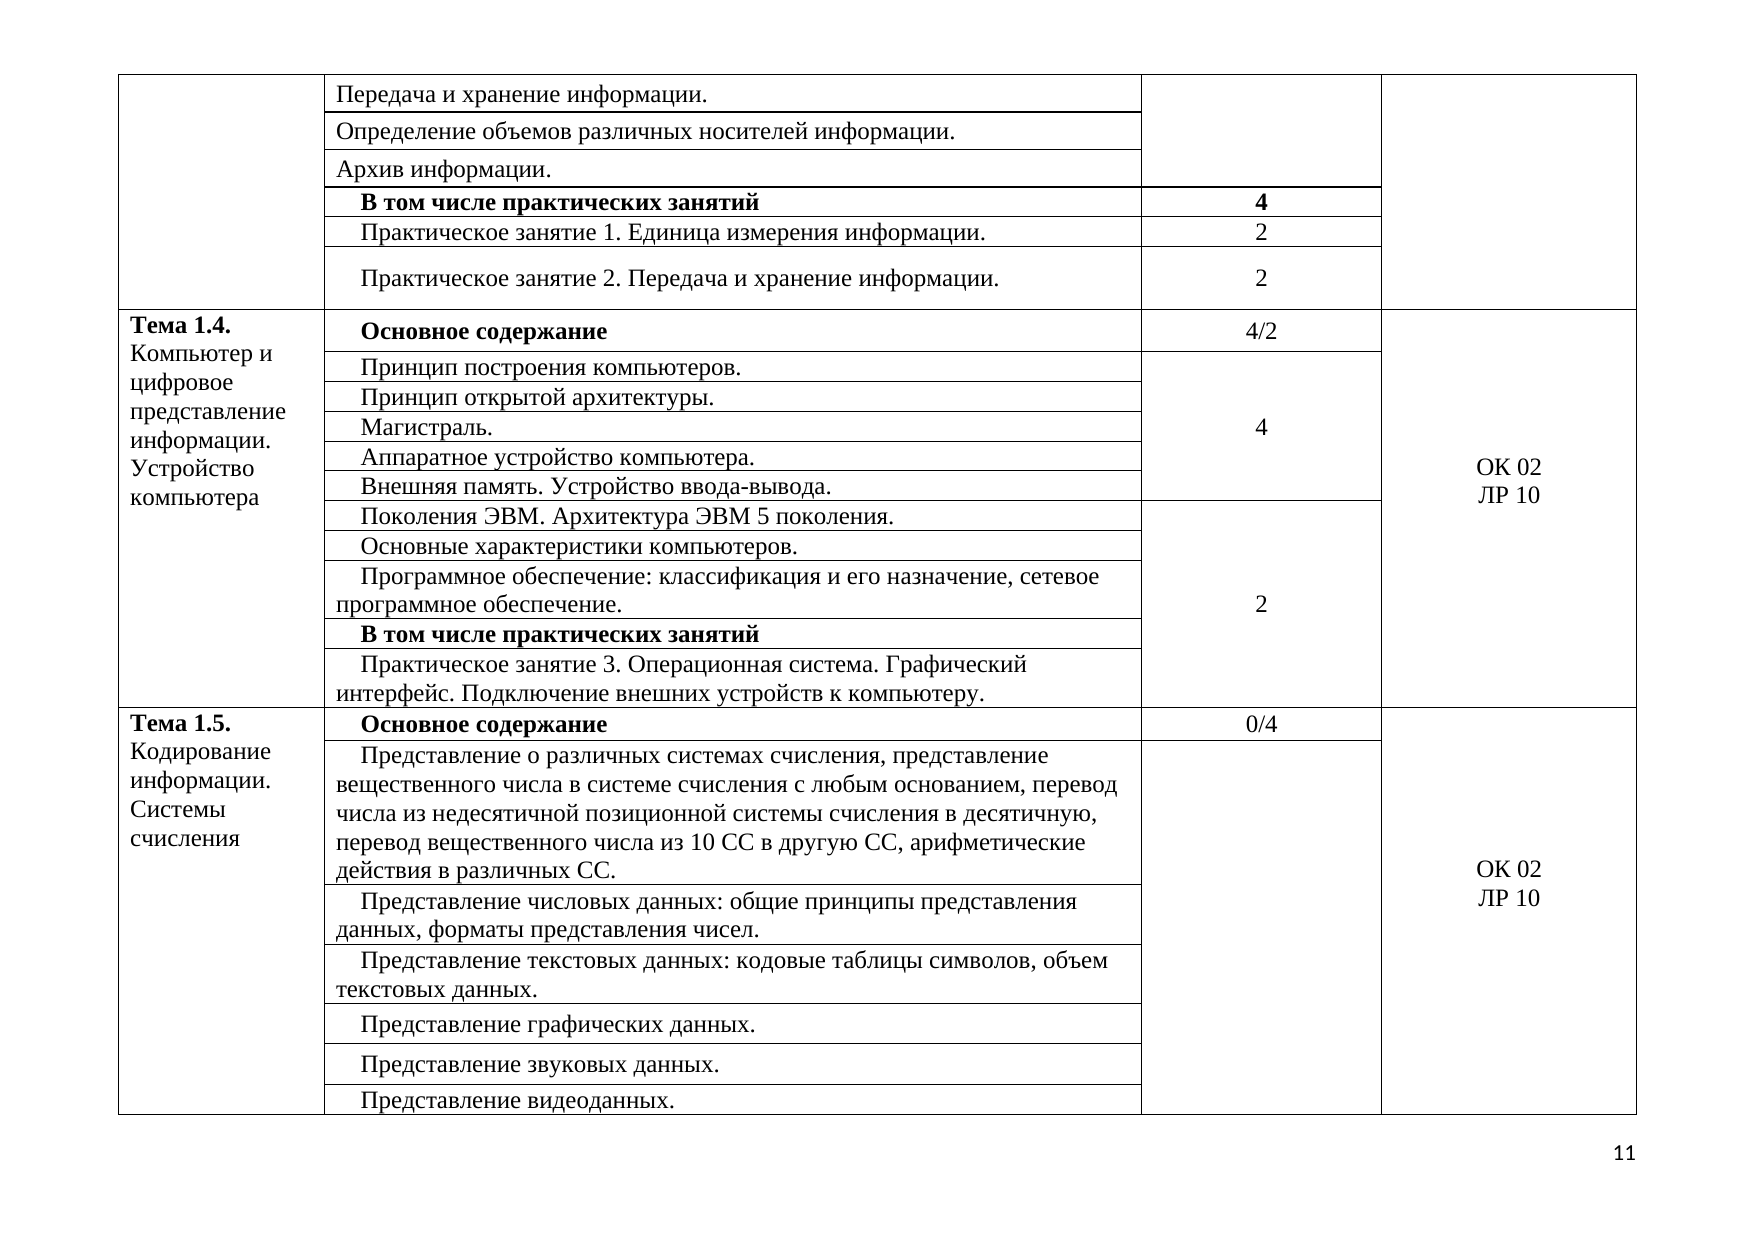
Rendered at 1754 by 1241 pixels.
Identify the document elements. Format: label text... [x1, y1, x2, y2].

table_cell Магистраль. [325, 412, 1141, 441]
table_cell Практическое занятие 3. Операционная система. Графический интерфейс. Подключение внешних устройств к компьютеру. [325, 649, 1141, 707]
table_cell Основные характеристики компьютеров. [325, 531, 1141, 560]
table_cell Практическое занятие 1. Единица измерения информации. [325, 217, 1141, 246]
table_cell 2 [1142, 247, 1381, 309]
table_cell Передача и хранение информации. [325, 75, 1141, 111]
table_cell В том числе практических занятий [325, 619, 1141, 648]
table_cell Представление видеоданных. [325, 1085, 1141, 1113]
table_cell Представление числовых данных: общие принципы представления данных, форматы представления чисел. [325, 885, 1141, 944]
table_cell Представление звуковых данных. [325, 1044, 1141, 1084]
table_cell [1142, 741, 1381, 1113]
table_cell В том числе практических занятий [325, 188, 1141, 216]
table_cell 2 [1142, 501, 1381, 707]
table_cell Представление о различных системах счисления, представление вещественного числа в системе счисления с любым основанием, перевод числа из недесятичной позиционной системы счисления в десятичную, перевод вещественного числа из 10 СС в другую СС, арифметические действия в различных СС. [325, 741, 1141, 884]
table_cell ОК 02 ЛР 10 [1382, 310, 1636, 707]
table_cell Внешняя память. Устройство ввода-вывода. [325, 471, 1141, 500]
table_cell Архив информации. [325, 150, 1141, 186]
table_cell Представление текстовых данных: кодовые таблицы символов, объем текстовых данных. [325, 945, 1141, 1003]
table_cell Тема 1.5. Кодирование информации. Системы счисления [119, 708, 324, 1113]
table_cell Представление графических данных. [325, 1004, 1141, 1042]
table_cell 4/2 [1142, 310, 1381, 351]
table_cell 0/4 [1142, 708, 1381, 739]
table_cell Основное содержание [325, 708, 1141, 739]
table_cell Программное обеспечение: классификация и его назначение, сетевое программное обеспечение. [325, 561, 1141, 618]
table_cell Принцип открытой архитектуры. [325, 382, 1141, 411]
table_cell Аппаратное устройство компьютера. [325, 442, 1141, 470]
table_cell Принцип построения компьютеров. [325, 352, 1141, 381]
table_cell Поколения ЭВМ. Архитектура ЭВМ 5 поколения. [325, 501, 1141, 530]
table_cell 4 [1142, 352, 1381, 500]
table_cell 4 [1142, 188, 1381, 216]
table_cell Основное содержание [325, 310, 1141, 351]
table_cell Тема 1.4. Компьютер и цифровое представление информации. Устройство компьютера [119, 310, 324, 707]
table_cell 2 [1142, 217, 1381, 246]
table_cell Определение объемов различных носителей информации. [325, 113, 1141, 149]
table_cell Практическое занятие 2. Передача и хранение информации. [325, 247, 1141, 309]
table_cell ОК 02 ЛР 10 [1382, 708, 1636, 1113]
